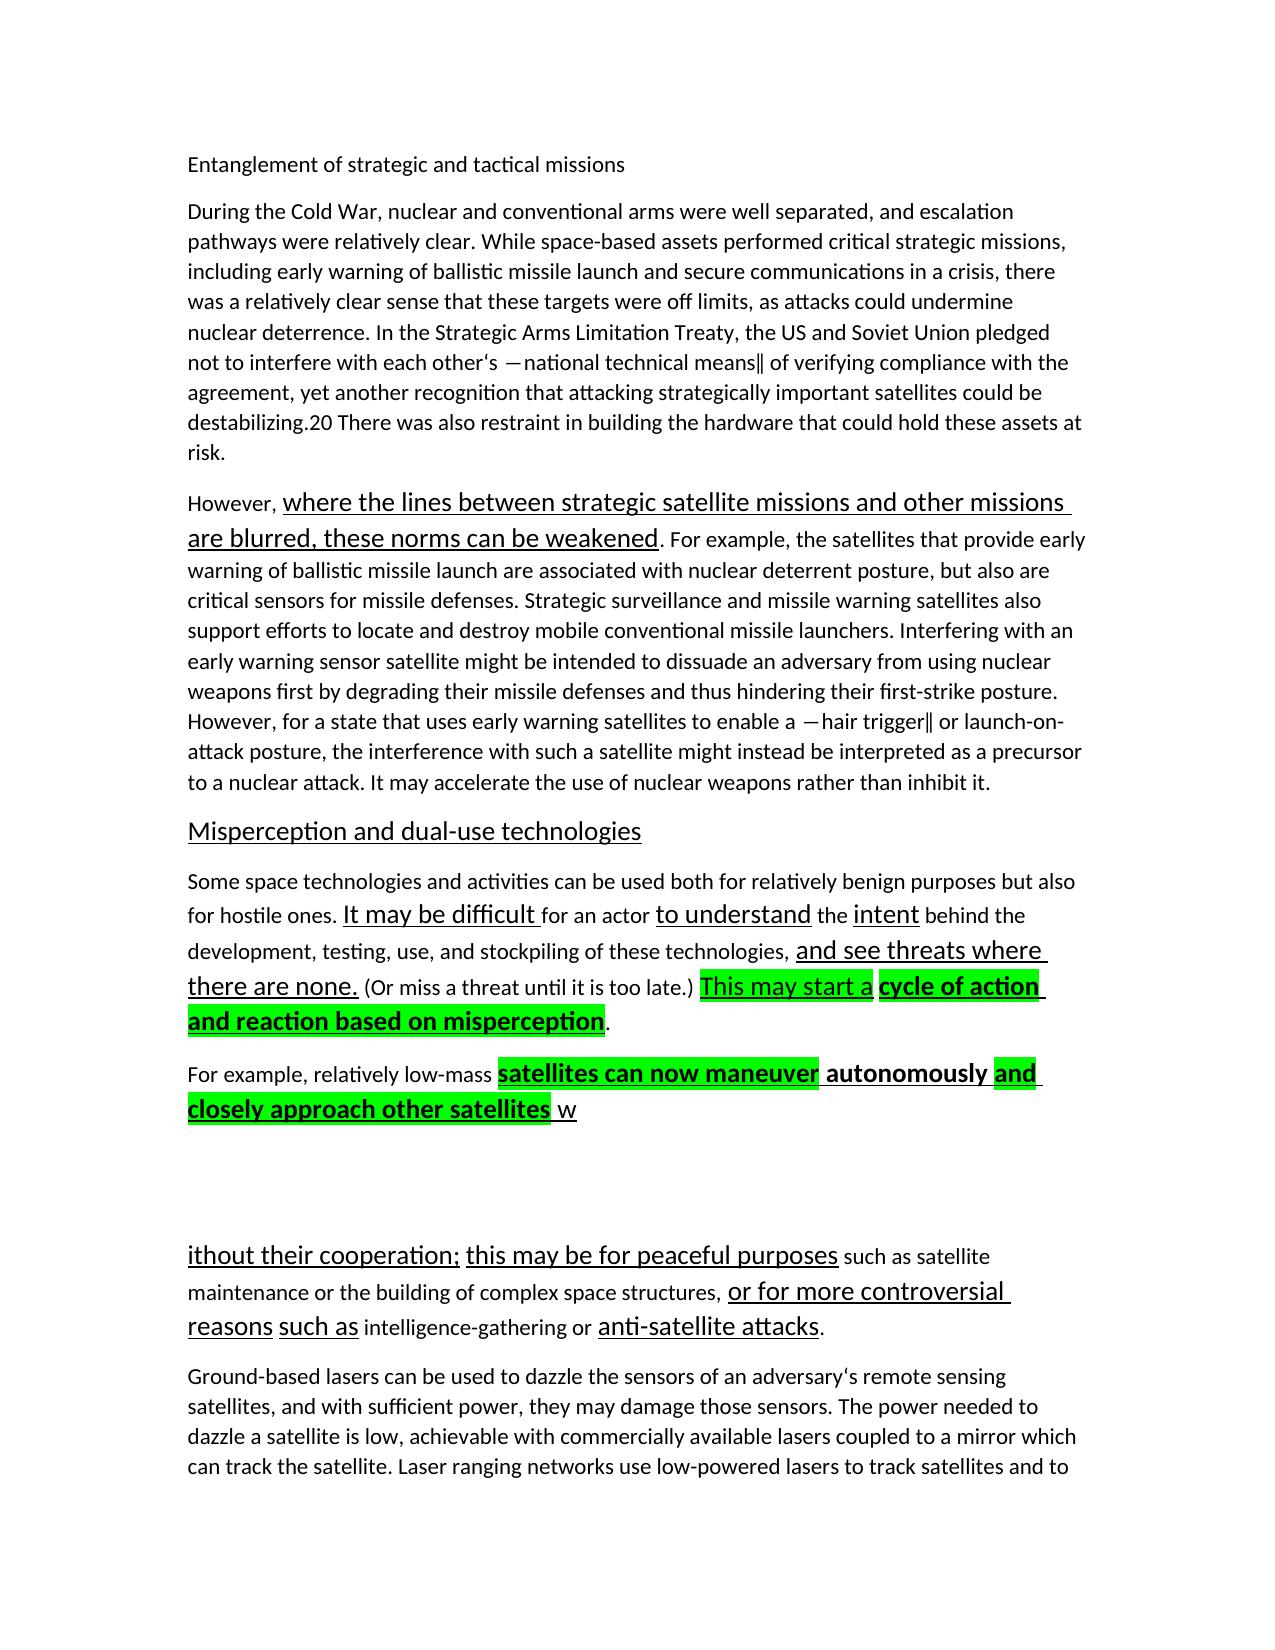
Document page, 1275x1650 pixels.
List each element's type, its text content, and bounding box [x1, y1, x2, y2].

text During the Cold War, nuclear and conventional arms were well separated, and escalation pathways were relatively clear. While space-based assets performed critical strategic missions, including early warning of ballistic missile launch and secure communications in a crisis, there was a relatively clear sense that these targets were off limits, as attacks could undermine nuclear deterrence. In the Strategic Arms Limitation Treaty, the US and Soviet Union pledged not to interfere with each other‘s ―national technical means‖ of verifying compliance with the agreement, yet another recognition that attacking strategically important satellites could be destabilizing.20 There was also restraint in building the hardware that could hold these assets at risk. [187, 197, 1087, 467]
text ithout their cooperation; this may be for peaceful purposes such as satellite maintenance or the building of complex space structures, or for more controversial reasons such as intelligence-gathering or anti-satellite attacks. [187, 1238, 1087, 1343]
text For example, relatively low-mass satellites can now maneuver autonomously and closely approach other satellites w [187, 1057, 1087, 1125]
text Entanglement of strategic and tactical missions [187, 150, 1087, 178]
text However, where the lines between strategic satellite missions and other missions are blurred, these norms can be weakened. For example, the satellites that provide early warning of ballistic missile launch are associated with nuclear deterrent posture, but also are critical sensors for missile defenses. Strategic surveillance and missile warning satellites also support efforts to locate and destroy mobile conventional missile launchers. Interfering with an early warning sensor satellite might be intended to dissuade an adversary from using nuclear weapons first by degrading their missile defenses and thus hindering their first-strike posture. However, for a state that uses early warning satellites to enable a ―hair trigger‖ or launch-on-attack posture, the interference with such a satellite might instead be interpreted as a precursor to a nuclear attack. It may accelerate the use of nuclear weapons rather than inhibit it. [187, 485, 1087, 796]
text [187, 1362, 1087, 1481]
text Some space technologies and activities can be used both for relatively benign purposes but also for hostile ones. It may be difficult for an actor to understand the intent behind the development, testing, use, and stockpiling of these technologies, and see threats where there are none. (Or miss a threat until it is too late.) This may start a cycle of action and reaction based on misperception. [187, 867, 1087, 1037]
text Misperception and dual-use technologies [187, 814, 1087, 848]
